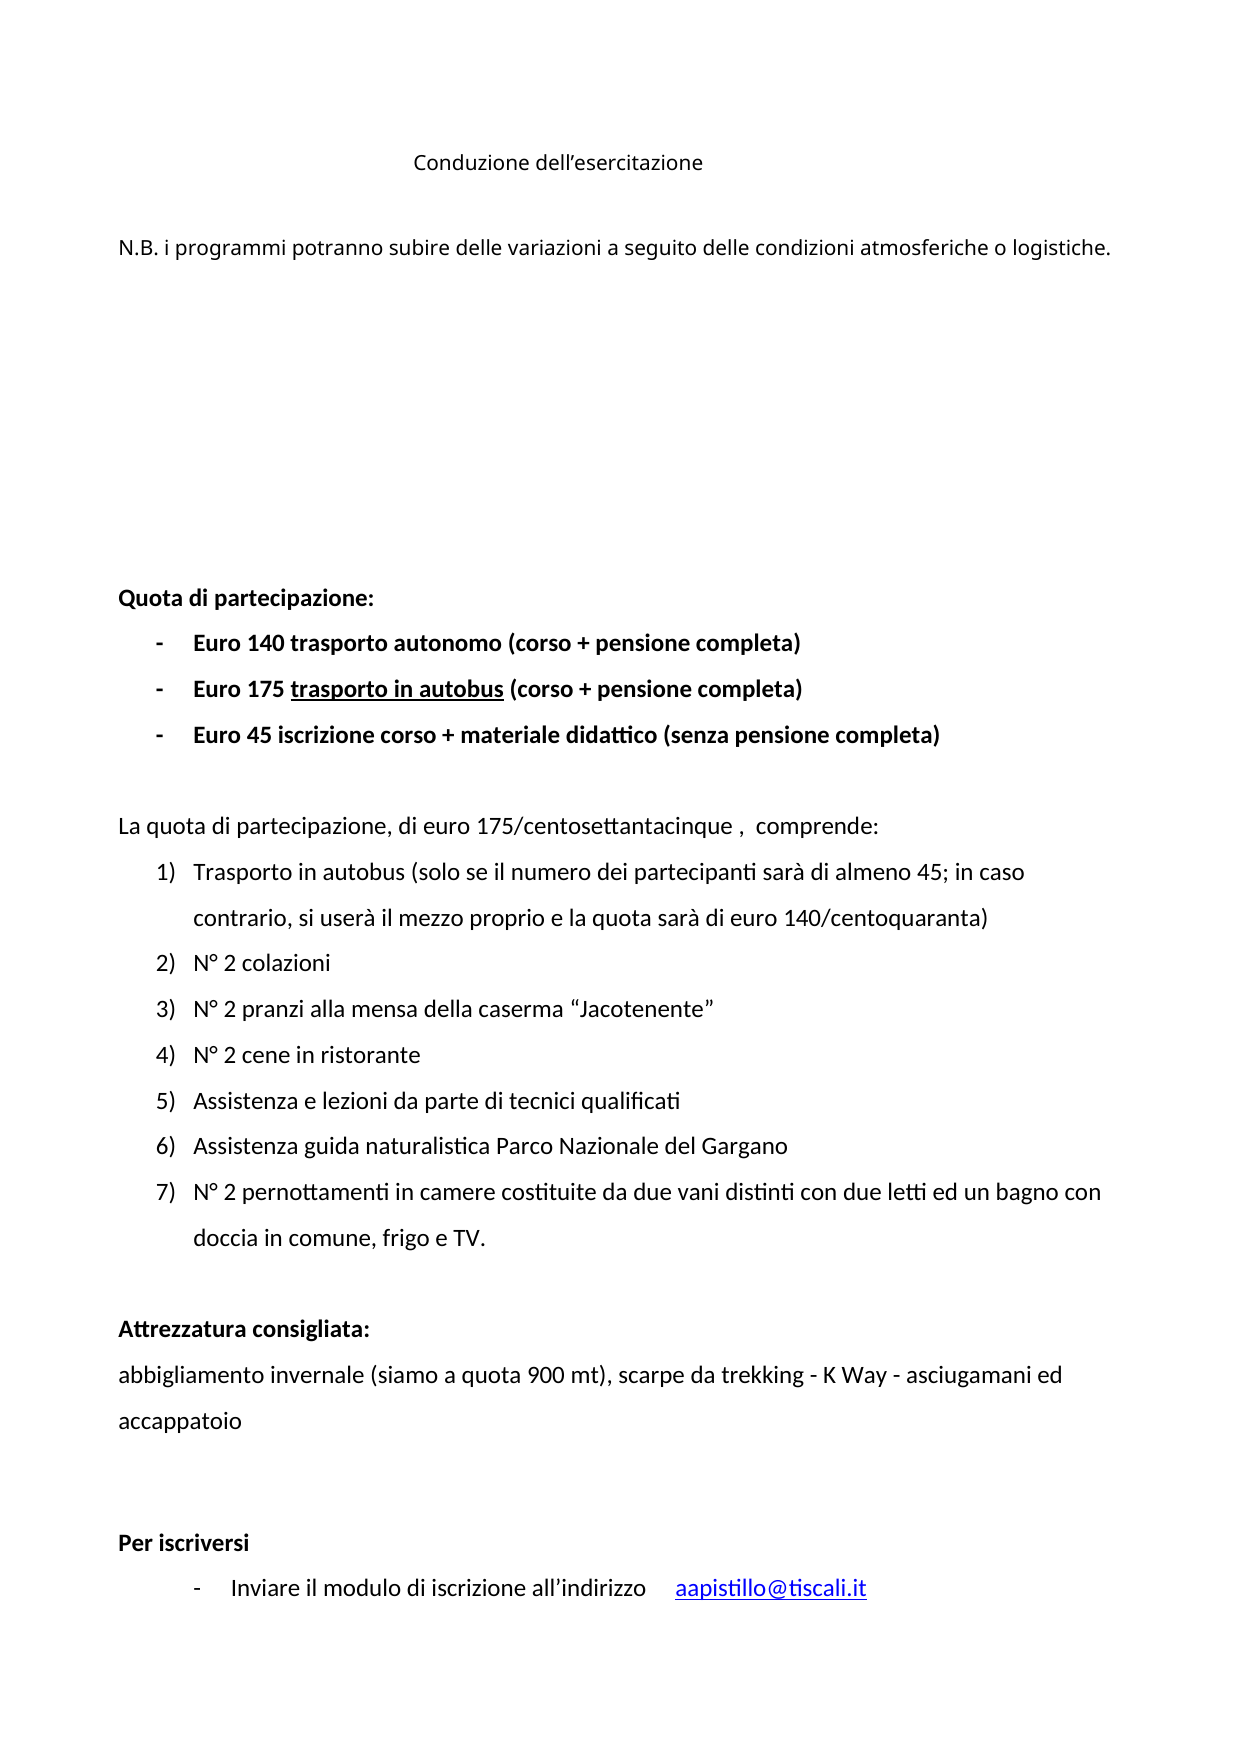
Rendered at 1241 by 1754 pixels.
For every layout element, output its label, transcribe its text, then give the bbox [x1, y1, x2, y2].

list Inviare il modulo di iscrizione all’indirizzo aapistillo@tiscali.it [193, 1572, 1122, 1603]
list Euro 45 iscrizione corso + materiale didattico (senza pensione completa) [156, 719, 1122, 749]
text Quota di partecipazione: [118, 582, 1122, 612]
text Per iscriversi [118, 1527, 1122, 1557]
list Assistenza e lezioni da parte di tecnici qualificati [156, 1085, 1122, 1115]
list Euro 175 trasporto in autobus (corso + pensione completa) [156, 673, 1122, 704]
text Attrezzatura consigliata: [118, 1313, 1122, 1344]
text La quota di partecipazione, di euro 175/centosettantacinque , comprende: [118, 810, 1122, 841]
list Assistenza guida naturalistica Parco Nazionale del Gargano [156, 1131, 1122, 1161]
list N° 2 cene in ristorante [156, 1039, 1122, 1069]
text N.B. i programmi potranno subire delle variazioni a seguito delle condizioni atmosferiche o logistiche. [118, 233, 1122, 262]
text abbigliamento invernale (siamo a quota 900 mt), scarpe da trekking - K Way - asciugamani ed accappatoio [118, 1359, 1122, 1435]
list N° 2 pranzi alla mensa della caserma “Jacotenente” [156, 993, 1122, 1024]
list N° 2 colazioni [156, 948, 1122, 978]
list N° 2 pernottamenti in camere costituite da due vani distinti con due letti ed un bagno con doccia in comune, frigo e TV. [156, 1176, 1122, 1252]
list Trasporto in autobus (solo se il numero dei partecipanti sarà di almeno 45; in caso contrario, si userà il mezzo proprio e la quota sarà di euro 140/centoquaranta) [156, 856, 1122, 932]
list Euro 140 trasporto autonomo (corso + pensione completa) [156, 627, 1122, 658]
text Conduzione dell’esercitazione [118, 148, 1122, 176]
